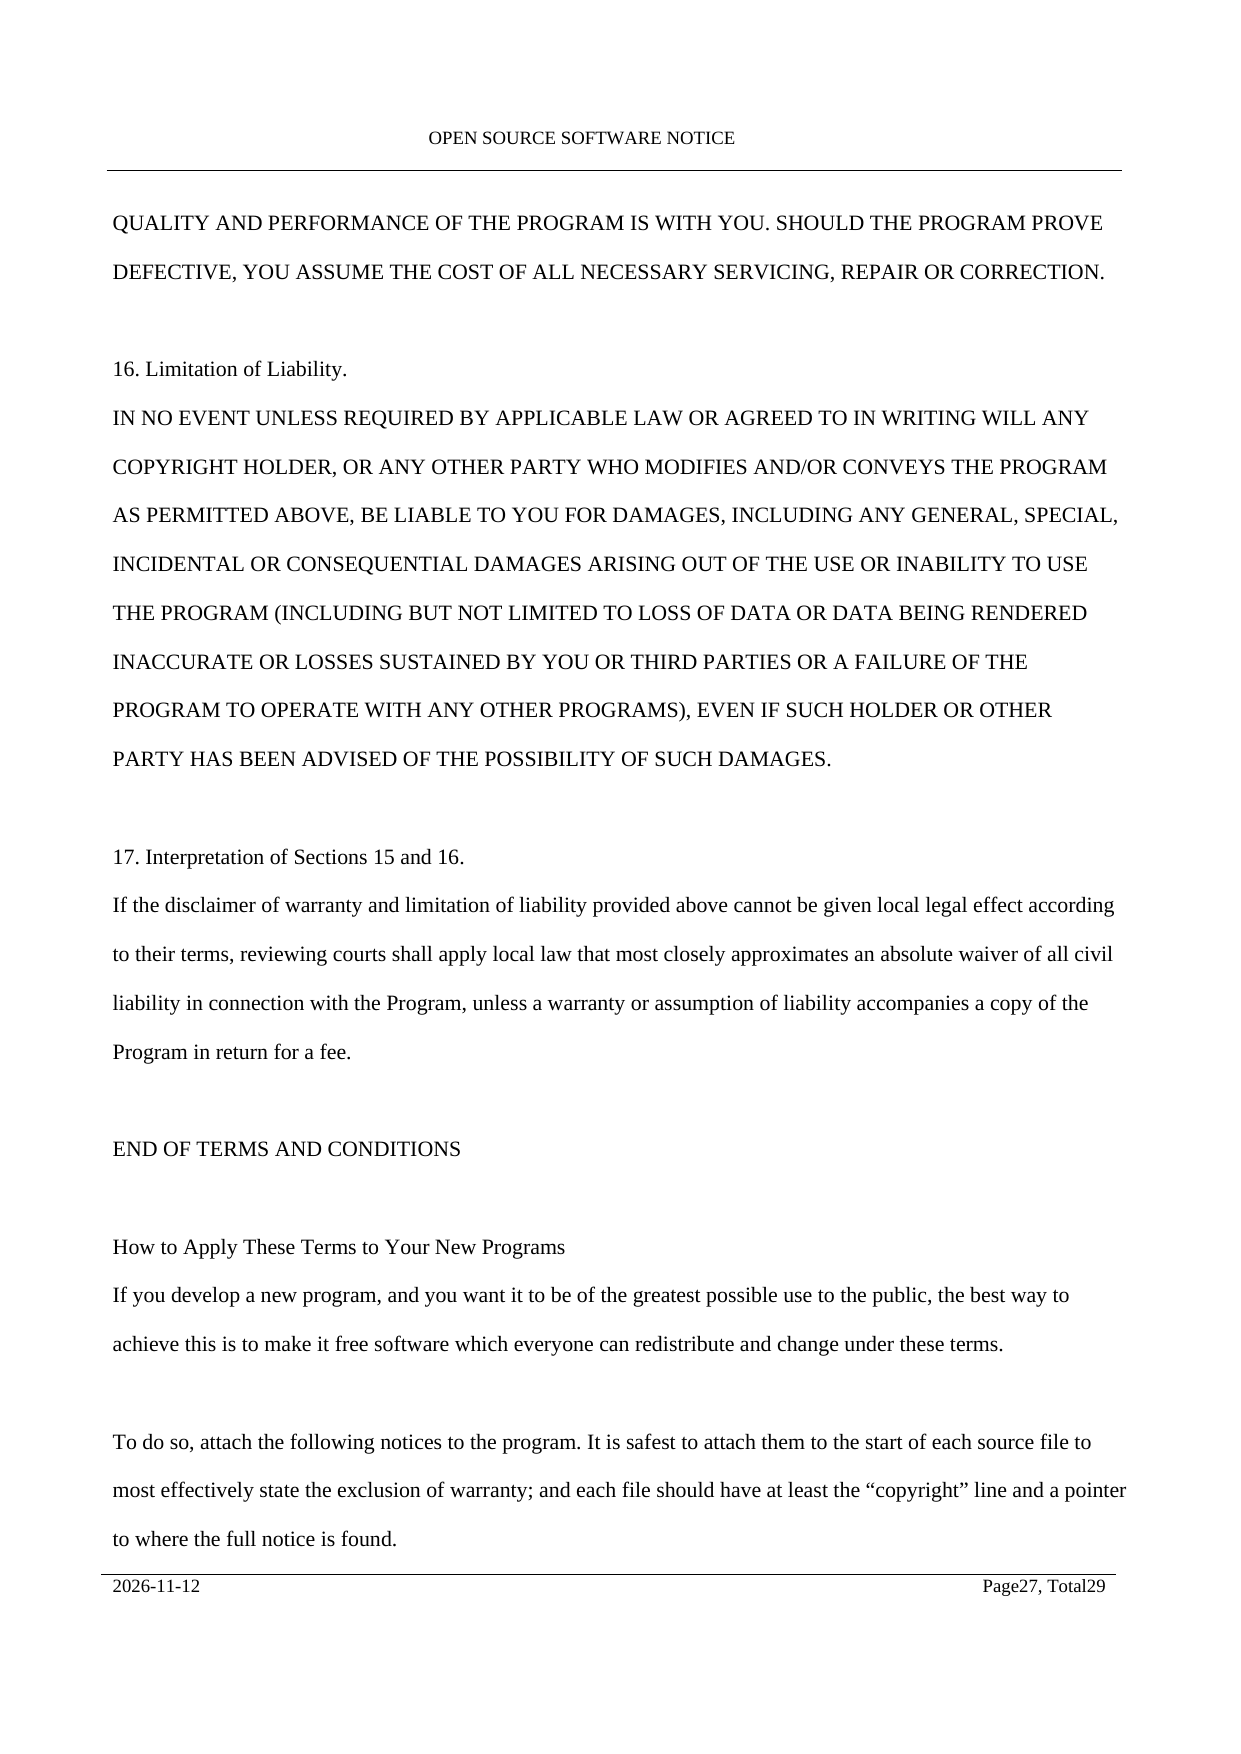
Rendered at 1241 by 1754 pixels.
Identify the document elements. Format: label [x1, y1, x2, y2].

text [112, 206, 1128, 1555]
